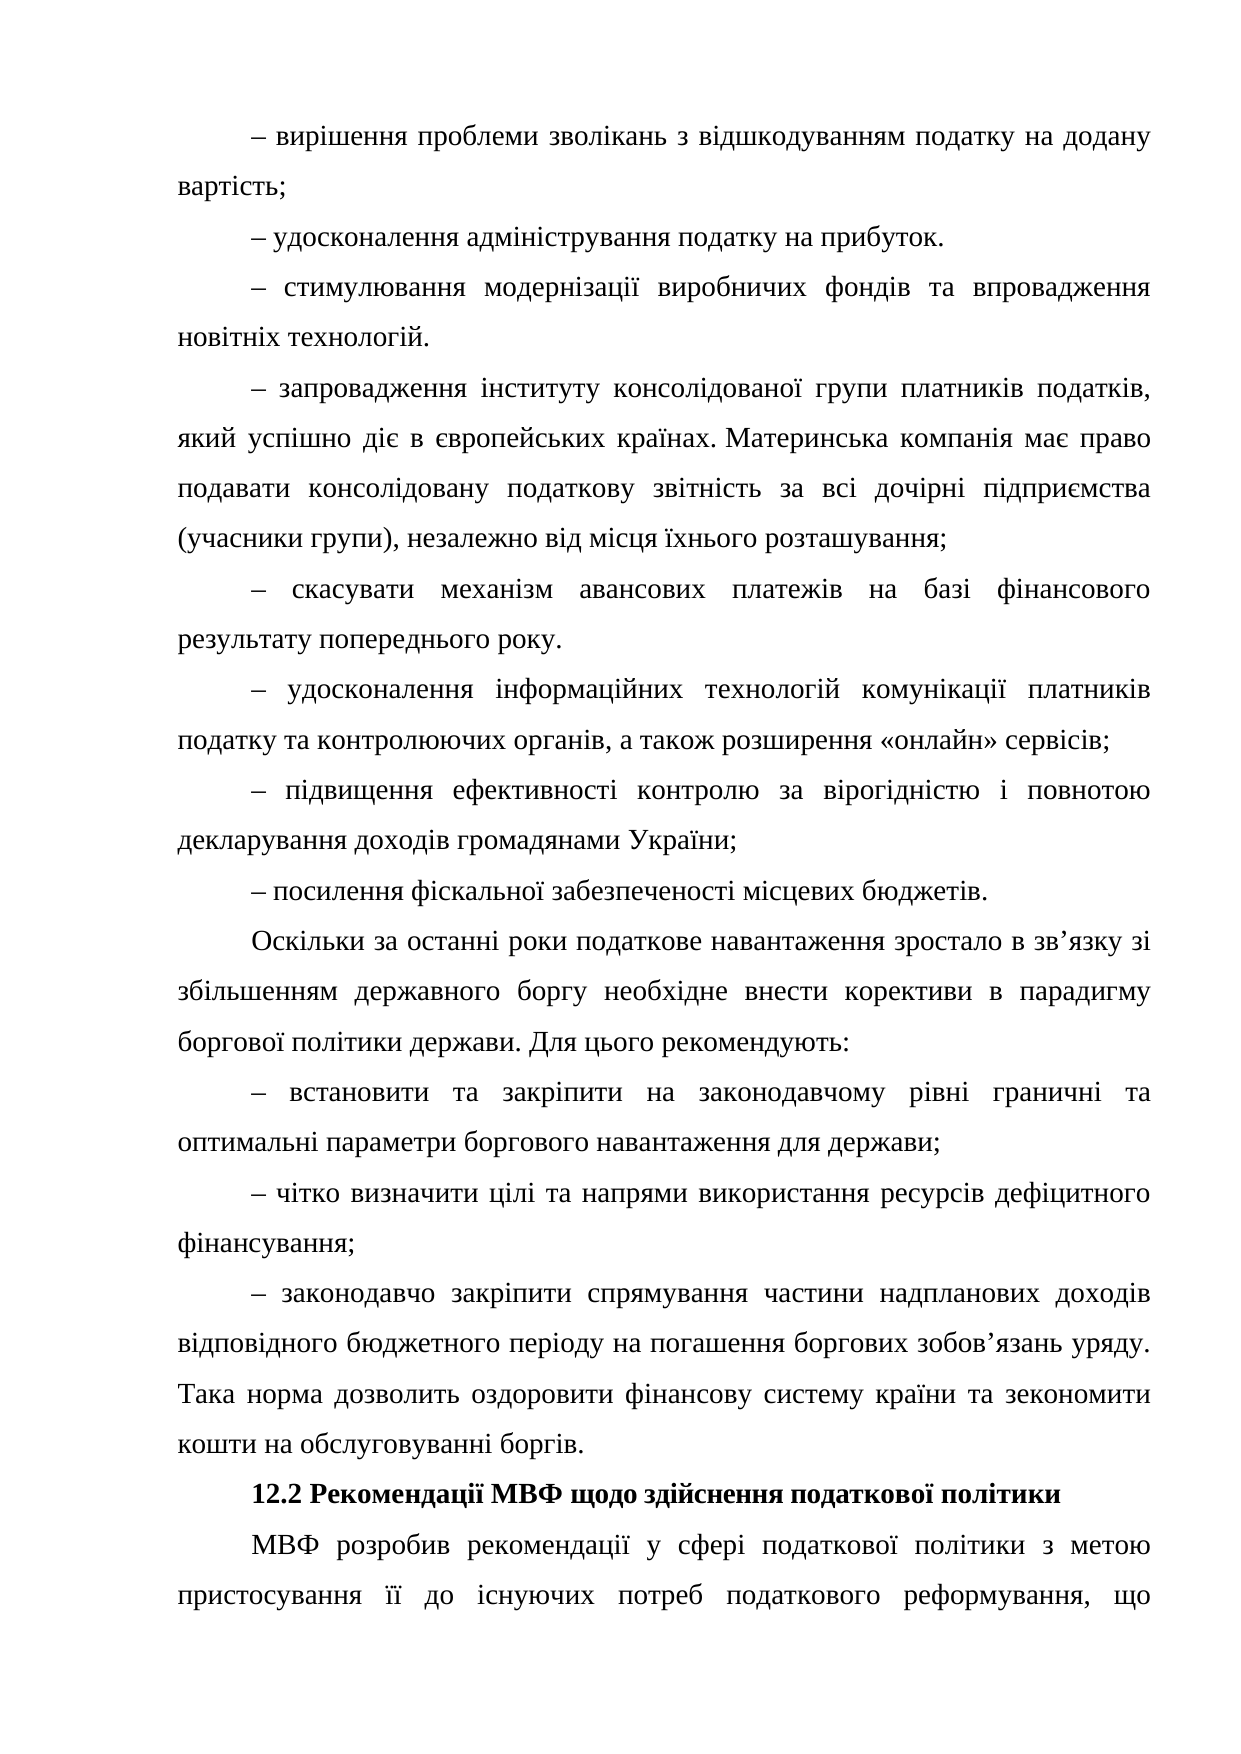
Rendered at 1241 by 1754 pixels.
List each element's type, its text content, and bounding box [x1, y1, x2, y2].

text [177, 1527, 1152, 1611]
text – законодавчо закріпити спрямування частини надпланових доходів відповідного бюджетного періоду на погашення боргових зобов’язань уряду. Така норма дозволить оздоровити фінансову систему країни та зекономити кошти на обслуговуванні боргів. [177, 1275, 1152, 1460]
text – удосконалення інформаційних технологій комунікації платників податку та контролюючих органів, а також розширення «онлайн» сервісів; [177, 672, 1152, 755]
text Оскільки за останні роки податкове навантаження зростало в зв’язку зі збільшенням державного боргу необхідне внести корективи в парадигму боргової політики держави. Для цього рекомендують: [177, 923, 1152, 1057]
text – підвищення ефективності контролю за вірогідністю і повнотою декларування доходів громадянами України; [177, 772, 1152, 856]
text – скасувати механізм авансових платежів на базі фінансового результату попереднього року. [177, 571, 1152, 655]
text – посилення фіскальної забезпеченості місцевих бюджетів. [177, 873, 1152, 906]
text – удосконалення адміністрування податку на прибуток. [177, 219, 1152, 252]
text 12.2 Рекомендації МВФ щодо здійснення податкової політики [177, 1477, 1152, 1510]
text – запровадження інституту консолідованої групи платників податків, який успішно діє в європейських країнах. Материнська компанія має право подавати консолідовану податкову звітність за всі дочірні підприємства (учасники групи), незалежно від місця їхнього розташування; [177, 370, 1152, 554]
text – стимулювання модернізації виробничих фондів та впровадження новітніх технологій. [177, 269, 1152, 353]
text – встановити та закріпити на законодавчому рівні граничні та оптимальні параметри боргового навантаження для держави; [177, 1074, 1152, 1158]
text – чітко визначити цілі та напрями використання ресурсів дефіцитного фінансування; [177, 1175, 1152, 1258]
text – вирішення проблеми зволікань з відшкодуванням податку на додану вартість; [177, 118, 1152, 202]
